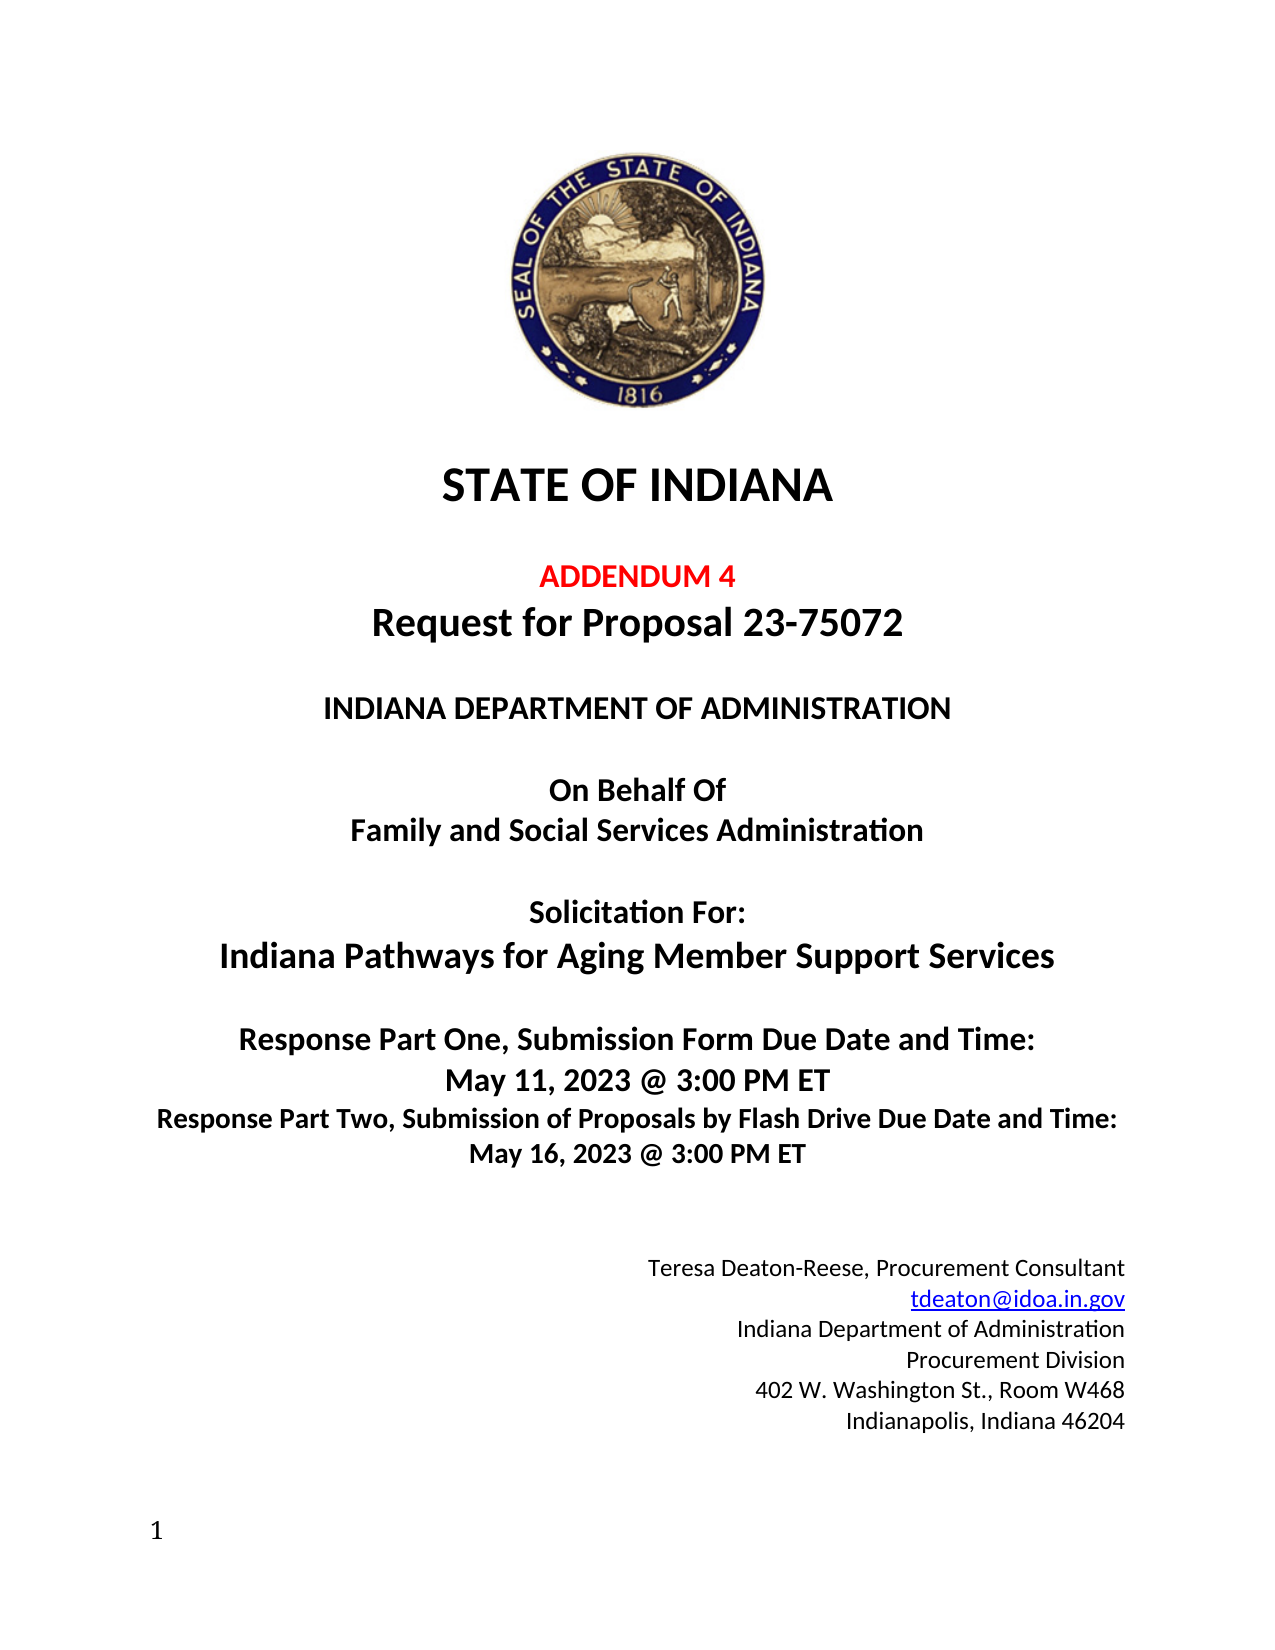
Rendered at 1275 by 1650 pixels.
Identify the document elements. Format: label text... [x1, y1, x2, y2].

text STATE OF INDIANA [150, 453, 1125, 514]
text 402 W. Washington St., Room W468 [150, 1374, 1125, 1405]
text Indianapolis, Indiana 46204 [150, 1405, 1125, 1436]
text Request for Proposal 23-75072 [150, 596, 1125, 647]
text Indiana Pathways for Aging Member Support Services [150, 932, 1125, 977]
text Indiana Department of Administration [150, 1313, 1125, 1344]
text May 16, 2023 @ 3:00 PM ET [150, 1135, 1125, 1171]
text Procurement Division [150, 1344, 1125, 1374]
text Family and Social Services Administration [150, 809, 1125, 850]
text INDIANA DEPARTMENT OF ADMINISTRATION [150, 687, 1125, 728]
text tdeaton@idoa.in.gov [150, 1283, 1125, 1313]
text Solicitation For: [150, 891, 1125, 932]
text Teresa Deaton-Reese, Procurement Consultant [150, 1252, 1125, 1283]
text Response Part Two, Submission of Proposals by Flash Drive Due Date and Time: [150, 1100, 1125, 1135]
text May 11, 2023 @ 3:00 PM ET [150, 1059, 1125, 1100]
picture [504, 150, 771, 413]
text On Behalf Of [150, 769, 1125, 809]
text Response Part One, Submission Form Due Date and Time: [150, 1018, 1125, 1059]
text ADDENDUM 4 [150, 555, 1125, 596]
